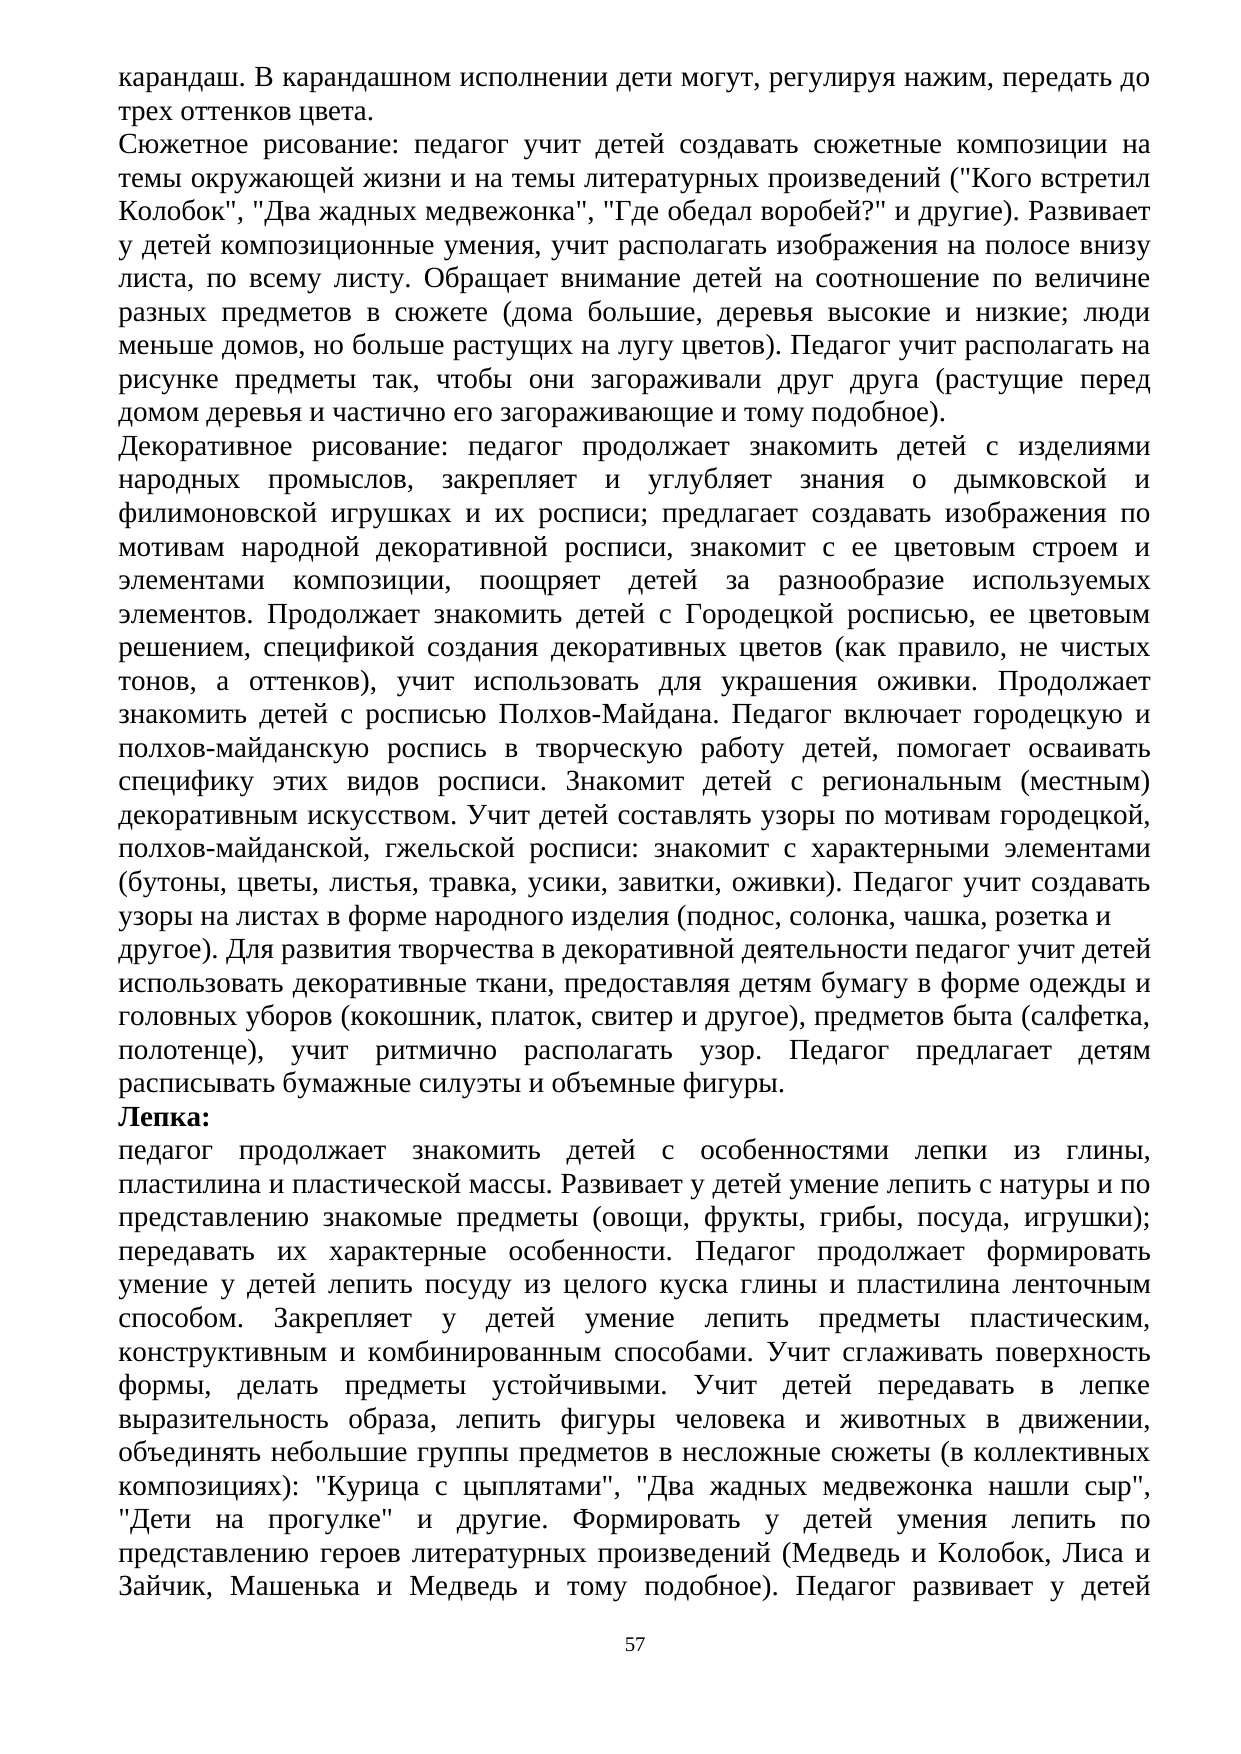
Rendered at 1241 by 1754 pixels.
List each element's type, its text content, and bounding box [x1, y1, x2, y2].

text Сюжетное рисование: педагог учит детей создавать сюжетные композиции на темы окружающей жизни и на темы литературных произведений ("Кого встретил Колобок", "Два жадных медвежонка", "Где обедал воробей?" и другие). Развивает у детей композиционные умения, учит располагать изображения на полосе внизу листа, по всему листу. Обращает внимание детей на соотношение по величине разных предметов в сюжете (дома большие, деревья высокие и низкие; люди меньше домов, но больше растущих на лугу цветов). Педагог учит располагать на рисунке предметы так, чтобы они загораживали друг друга (растущие перед домом деревья и частично его загораживающие и тому подобное). [118, 126, 1152, 428]
text Лепка: [118, 1099, 1152, 1132]
text другое). Для развития творчества в декоративной деятельности педагог учит детей использовать декоративные ткани, предоставляя детям бумагу в форме одежды и головных уборов (кокошник, платок, свитер и другое), предметов быта (салфетка, полотенце), учит ритмично располагать узор. Педагог предлагает детям расписывать бумажные силуэты и объемные фигуры. [118, 931, 1152, 1099]
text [118, 59, 1152, 126]
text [118, 1132, 1152, 1602]
text Декоративное рисование: педагог продолжает знакомить детей с изделиями народных промыслов, закрепляет и углубляет знания о дымковской и филимоновской игрушках и их росписи; предлагает создавать изображения по мотивам народной декоративной росписи, знакомит с ее цветовым строем и элементами композиции, поощряет детей за разнообразие используемых элементов. Продолжает знакомить детей с Городецкой росписью, ее цветовым решением, спецификой создания декоративных цветов (как правило, не чистых тонов, а оттенков), учит использовать для украшения оживки. Продолжает знакомить детей с росписью Полхов-Майдана. Педагог включает городецкую и полхов-майданскую роспись в творческую работу детей, помогает осваивать специфику этих видов росписи. Знакомит детей с региональным (местным) декоративным искусством. Учит детей составлять узоры по мотивам городецкой, полхов-майданской, гжельской росписи: знакомит с характерными элементами (бутоны, цветы, листья, травка, усики, завитки, оживки). Педагог учит создавать узоры на листах в форме народного изделия (поднос, солонка, чашка, розетка и [118, 428, 1152, 931]
